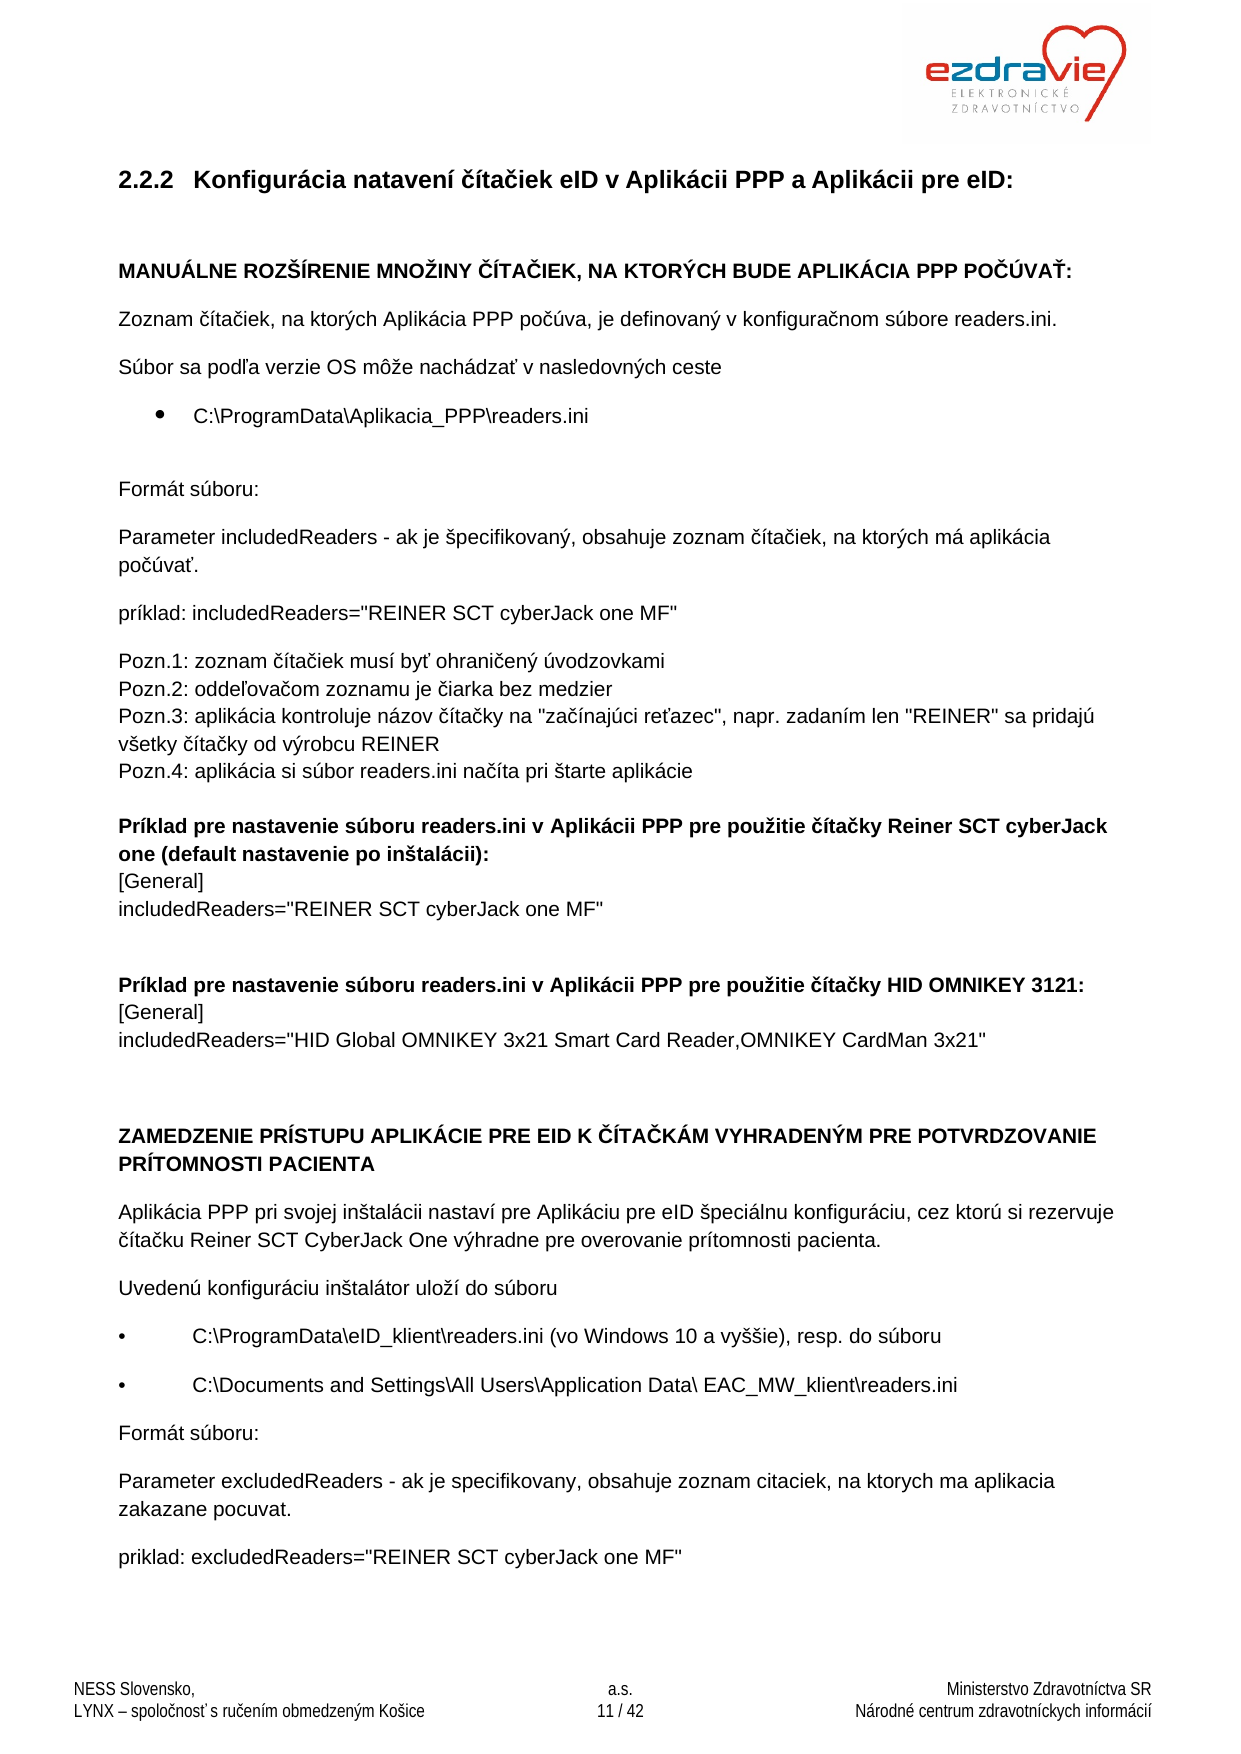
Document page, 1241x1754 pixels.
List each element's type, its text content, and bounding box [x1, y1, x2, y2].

text Pozn.1: zoznam čítačiek musí byť ohraničený úvodzovkami [118, 649, 1137, 673]
subtitle Konfigurácia natavení čítačiek eID v Aplikácii PPP a Aplikácii pre eID: [118, 165, 1137, 193]
text Parameter includedReaders - ak je špecifikovaný, obsahuje zoznam čítačiek, na ktorých má aplikácia počúvať. [118, 525, 1137, 577]
text Formát súboru: [118, 477, 1137, 501]
text includedReaders="REINER SCT cyberJack one MF" [118, 897, 1137, 921]
text Pozn.3: aplikácia kontroluje názov čítačky na "začínajúci reťazec", napr. zadaním len "REINER" sa pridajú všetky čítačky od výrobcu REINER [118, 704, 1137, 756]
text Súbor sa podľa verzie OS môže nachádzať v nasledovných ceste [118, 355, 1137, 379]
text príklad: includedReaders="REINER SCT cyberJack one MF" [118, 601, 1137, 625]
text Príklad pre nastavenie súboru readers.ini v Aplikácii PPP pre použitie čítačky HID OMNIKEY 3121: [118, 973, 1137, 997]
list C:\ProgramData\Aplikacia_PPP\readers.ini [156, 403, 1137, 428]
text Formát súboru: [118, 1421, 1137, 1445]
text Zoznam čítačiek, na ktorých Aplikácia PPP počúva, je definovaný v konfiguračnom súbore readers.ini. [118, 307, 1137, 331]
text Príklad pre nastavenie súboru readers.ini v Aplikácii PPP pre použitie čítačky Reiner SCT cyberJack one (default nastavenie po inštalácii): [118, 814, 1137, 866]
picture [901, 3, 1151, 144]
text ZAMEDZENIE PRÍSTUPU APLIKÁCIE PRE EID K ČÍTAČKÁM VYHRADENÝM PRE POTVRDZOVANIE PRÍTOMNOSTI PACIENTA [118, 1124, 1137, 1176]
text priklad: excludedReaders="REINER SCT cyberJack one MF" [118, 1545, 1137, 1569]
text [General] [118, 869, 1137, 893]
text • C:\Documents and Settings\All Users\Application Data\ EAC_MW_klient\readers.ini [118, 1373, 1137, 1397]
text Parameter excludedReaders - ak je specifikovany, obsahuje zoznam citaciek, na ktorych ma aplikacia zakazane pocuvat. [118, 1469, 1137, 1521]
text MANUÁLNE ROZŠÍRENIE MNOŽINY ČÍTAČIEK, NA KTORÝCH BUDE APLIKÁCIA PPP POČÚVAŤ: [118, 258, 1137, 282]
text Pozn.2: oddeľovačom zoznamu je čiarka bez medzier [118, 677, 1137, 701]
text Pozn.4: aplikácia si súbor readers.ini načíta pri štarte aplikácie [118, 759, 1137, 783]
text Aplikácia PPP pri svojej inštalácii nastaví pre Aplikáciu pre eID špeciálnu konfiguráciu, cez ktorú si rezervuje čítačku Reiner SCT CyberJack One výhradne pre overovanie prítomnosti pacienta. [118, 1200, 1137, 1252]
text Uvedenú konfiguráciu inštalátor uloží do súboru [118, 1276, 1137, 1300]
text • C:\ProgramData\eID_klient\readers.ini (vo Windows 10 a vyššie), resp. do súboru [118, 1324, 1137, 1348]
text [General] includedReaders="HID Global OMNIKEY 3x21 Smart Card Reader,OMNIKEY CardMan 3x21" [118, 1000, 1137, 1052]
